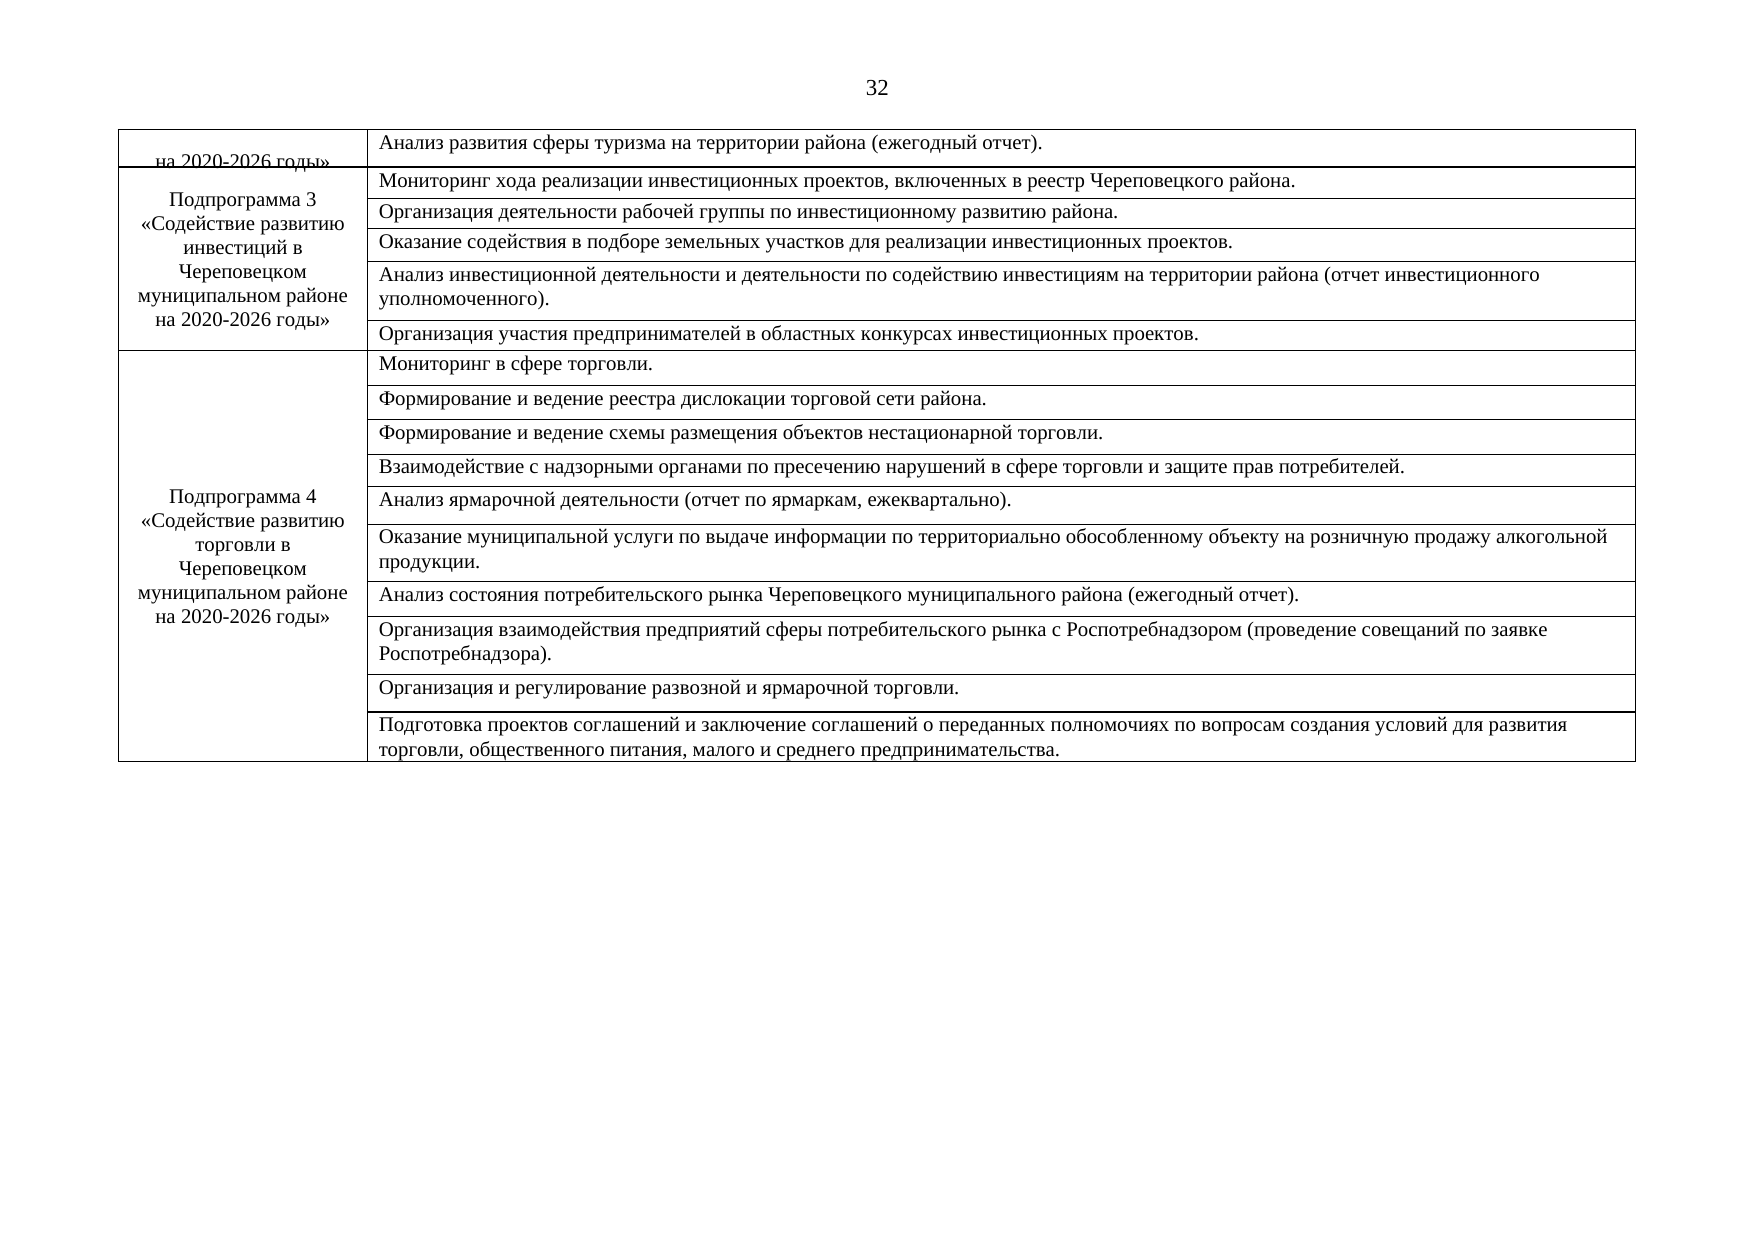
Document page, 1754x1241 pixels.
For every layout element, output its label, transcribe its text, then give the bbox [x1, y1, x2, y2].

table_cell Мониторинг в сфере торговли. [368, 351, 1635, 385]
table_cell Анализ инвестиционной деятельности и деятельности по содействию инвестициям на территории района (отчет инвестиционного уполномоченного). [368, 262, 1635, 320]
table_cell Мониторинг хода реализации инвестиционных проектов, включенных в реестр Череповецкого района. [368, 168, 1635, 198]
table_cell Организация взаимодействия предприятий сферы потребительского рынка с Роспотребнадзором (проведение совещаний по заявке Роспотребнадзора). [368, 617, 1635, 674]
table_cell Оказание содействия в подборе земельных участков для реализации инвестиционных проектов. [368, 229, 1635, 261]
table_cell Подпрограмма 3 «Содействие развитию инвестиций в Череповецком муниципальном районе на 2020-2026 годы» [119, 168, 367, 350]
table_cell Взаимодействие с надзорными органами по пресечению нарушений в сфере торговли и защите прав потребителей. [368, 455, 1635, 486]
table_cell Подпрограмма 4 «Содействие развитию торговли в Череповецком муниципальном районе на 2020-2026 годы» [119, 351, 367, 761]
table_cell Анализ развития сферы туризма на территории района (ежегодный отчет). [368, 130, 1635, 166]
table_cell Формирование и ведение реестра дислокации торговой сети района. [368, 386, 1635, 419]
table_cell Анализ ярмарочной деятельности (отчет по ярмаркам, ежеквартально). [368, 487, 1635, 523]
table_cell Анализ состояния потребительского рынка Череповецкого муниципального района (ежегодный отчет). [368, 582, 1635, 616]
table_cell Организация деятельности рабочей группы по инвестиционному развитию района. [368, 199, 1635, 228]
table_cell Оказание муниципальной услуги по выдаче информации по территориально обособленному объекту на розничную продажу алкогольной продукции. [368, 525, 1635, 581]
table_cell Организация участия предпринимателей в областных конкурсах инвестиционных проектов. [368, 321, 1635, 350]
table_cell Формирование и ведение схемы размещения объектов нестационарной торговли. [368, 420, 1635, 453]
table_cell Организация и регулирование развозной и ярмарочной торговли. [368, 675, 1635, 711]
table_cell Подготовка проектов соглашений и заключение соглашений о переданных полномочиях по вопросам создания условий для развития торговли, общественного питания, малого и среднего предпринимательства. [368, 713, 1635, 761]
